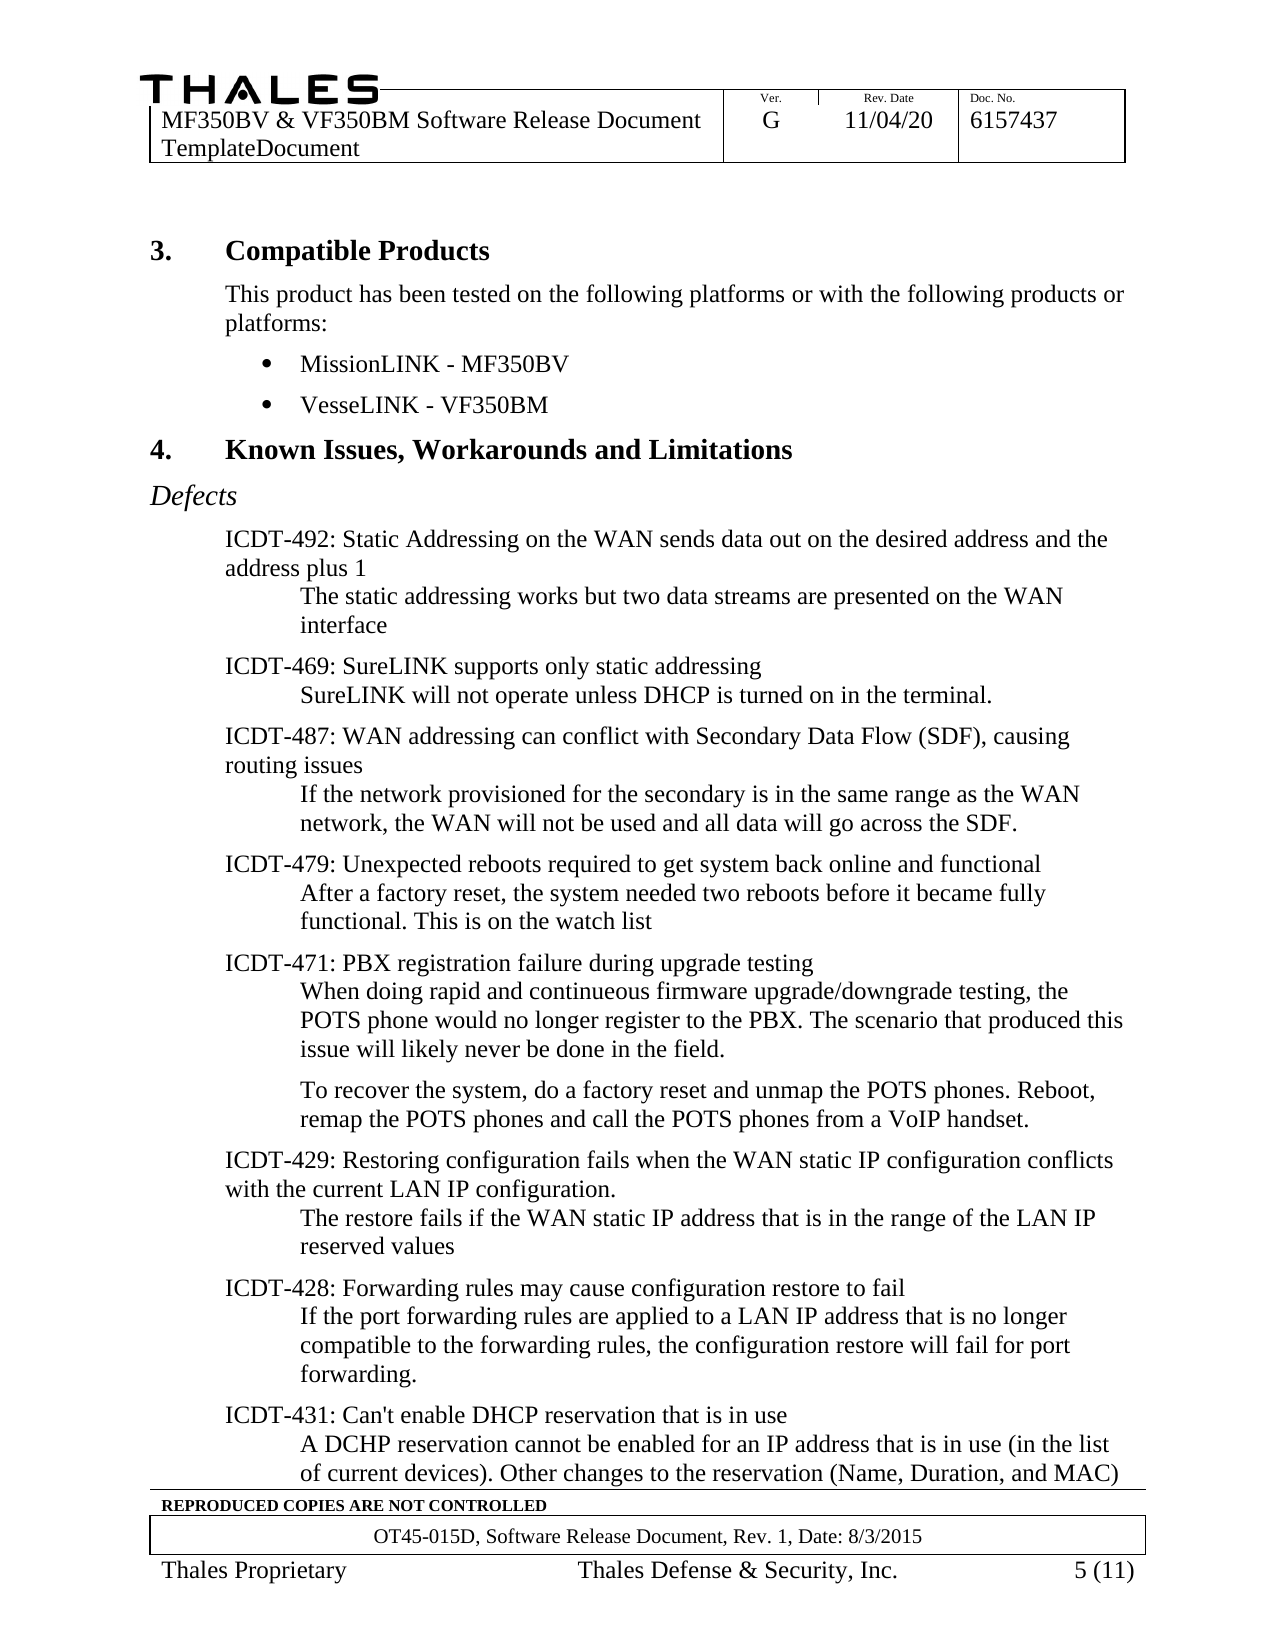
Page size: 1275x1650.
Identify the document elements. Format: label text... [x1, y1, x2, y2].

text The restore fails if the WAN static IP address that is in the range of the LAN IP reserved values [300, 1203, 1125, 1260]
text When doing rapid and continueous firmware upgrade/downgrade testing, the POTS phone would no longer register to the PBX. The scenario that produced this issue will likely never be done in the field. [300, 976, 1125, 1063]
text ICDT-428: Forwarding rules may cause configuration restore to fail [225, 1273, 1125, 1301]
subtitle Defects [150, 478, 1125, 511]
text ICDT-431: Can't enable DHCP reservation that is in use [225, 1400, 1125, 1429]
text If the network provisioned for the secondary is in the same range as the WAN network, the WAN will not be used and all data will go across the SDF. [300, 779, 1125, 836]
subtitle Known Issues, Workarounds and Limitations [150, 432, 1125, 465]
text This product has been tested on the following platforms or with the following products or platforms: [225, 279, 1125, 337]
text ICDT-487: WAN addressing can conflict with Secondary Data Flow (SDF), causing routing issues [225, 721, 1125, 779]
list VesseLINK - VF350BM [262, 391, 1125, 419]
text If the port forwarding rules are applied to a LAN IP address that is no longer compatible to the forwarding rules, the configuration restore will fail for port forwarding. [300, 1301, 1125, 1388]
subtitle Compatible Products [150, 233, 1125, 267]
text ICDT-471: PBX registration failure during upgrade testing [225, 948, 1125, 976]
picture [136, 72, 380, 106]
text After a factory reset, the system needed two reboots before it became fully functional. This is on the watch list [300, 878, 1125, 935]
text ICDT-469: SureLINK supports only static addressing [225, 651, 1125, 680]
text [300, 1429, 1125, 1486]
text ICDT-429: Restoring configuration fails when the WAN static IP configuration conflicts with the current LAN IP configuration. [225, 1145, 1125, 1203]
text To recover the system, do a factory reset and unmap the POTS phones. Reboot, remap the POTS phones and call the POTS phones from a VoIP handset. [300, 1075, 1125, 1133]
text ICDT-492: Static Addressing on the WAN sends data out on the desired address and the address plus 1 [225, 524, 1125, 581]
text ICDT-479: Unexpected reboots required to get system back online and functional [225, 849, 1125, 878]
text SureLINK will not operate unless DHCP is turned on in the terminal. [300, 680, 1125, 709]
list MissionLINK - MF350BV [262, 349, 1125, 378]
text The static addressing works but two data streams are presented on the WAN interface [300, 581, 1125, 639]
